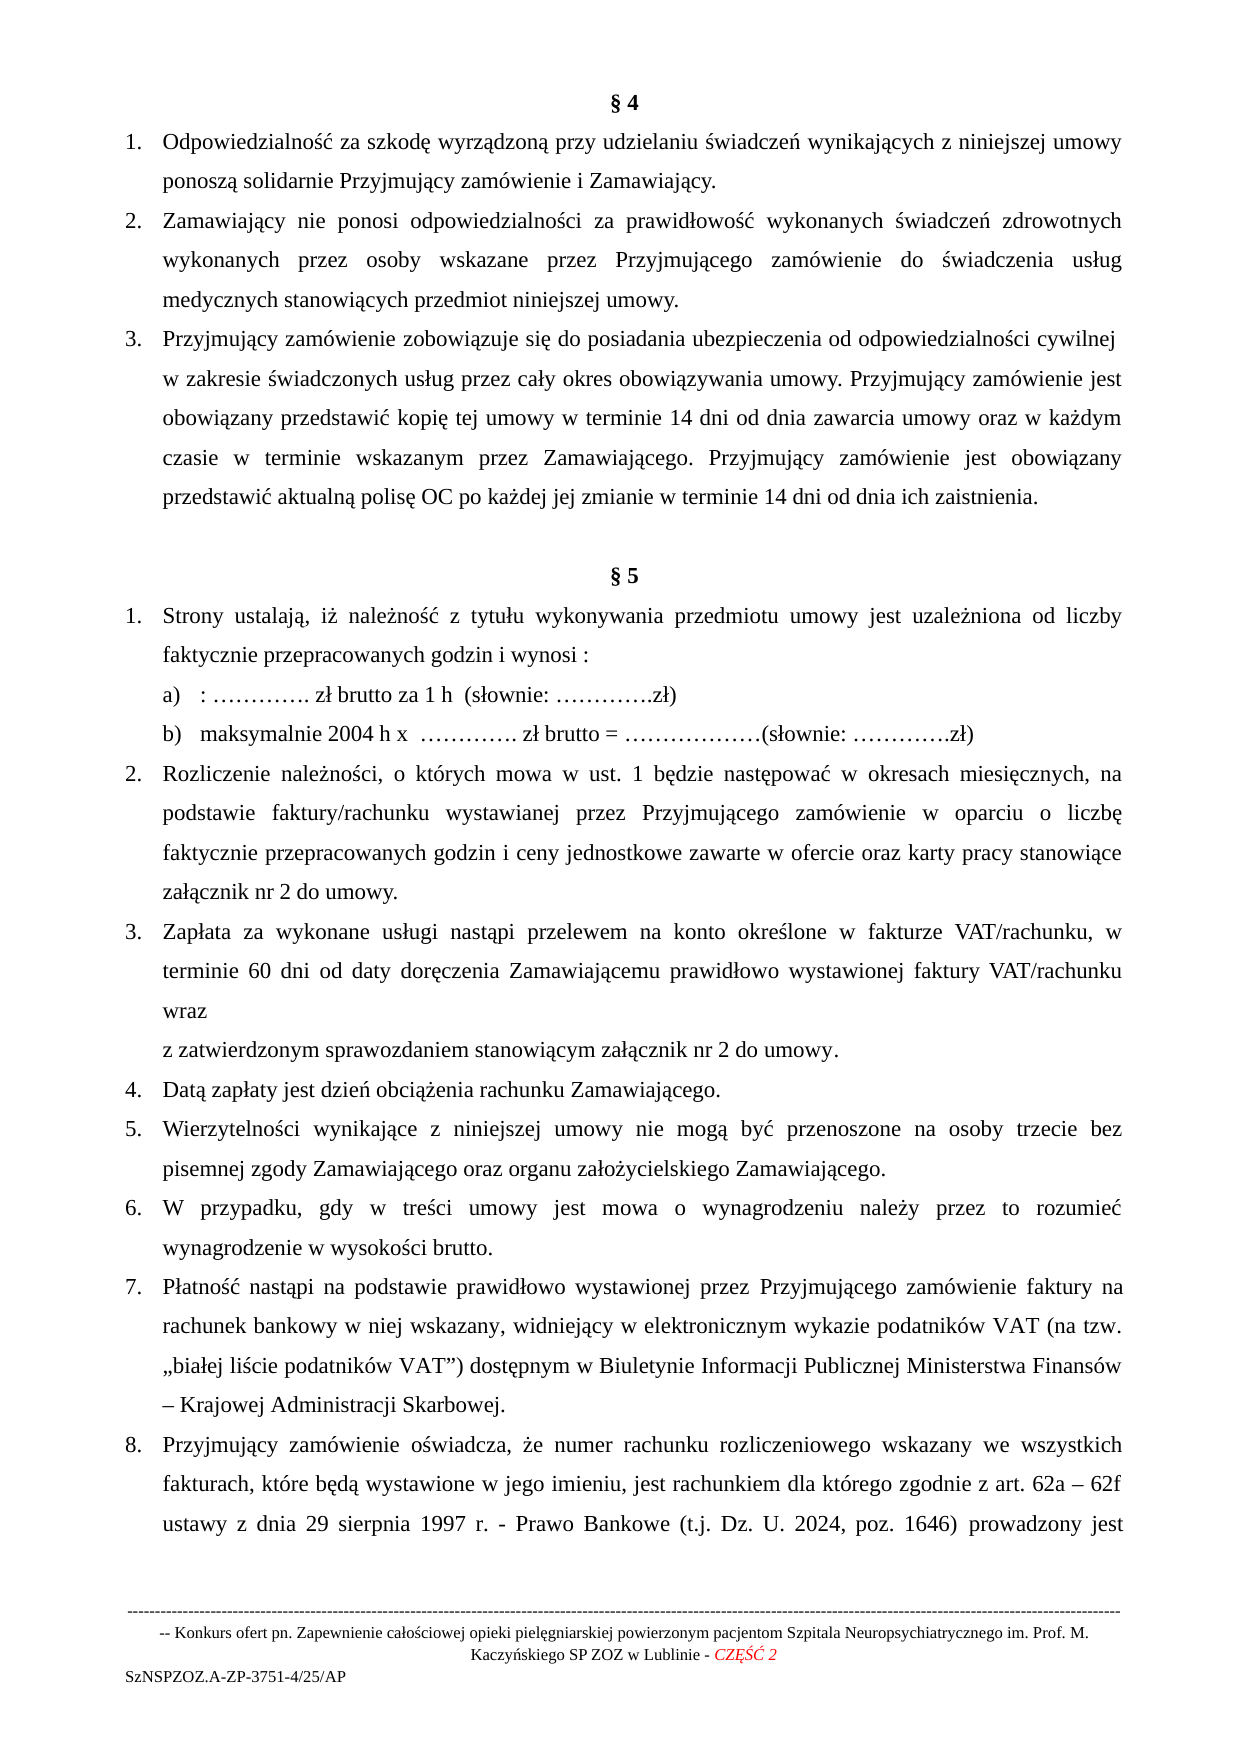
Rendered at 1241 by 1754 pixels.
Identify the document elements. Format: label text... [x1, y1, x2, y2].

text § 5 [125, 562, 1123, 589]
list : …………. zł brutto za 1 h (słownie: ………….zł) [162, 681, 1123, 707]
text § 4 [125, 89, 1123, 115]
list Płatność nastąpi na podstawie prawidłowo wystawionej przez Przyjmującego zamówienie faktury na rachunek bankowy w niej wskazany, widniejący w elektronicznym wykazie podatników VAT (na tzw. „białej liście podatników VAT”) dostępnym w Biuletynie Informacji Publicznej Ministerstwa Finansów – Krajowej Administracji Skarbowej. [125, 1273, 1123, 1418]
list Rozliczenie należności, o których mowa w ust. 1 będzie następować w okresach miesięcznych, na podstawie faktury/rachunku wystawianej przez Przyjmującego zamówienie w oparciu o liczbę faktycznie przepracowanych godzin i ceny jednostkowe zawarte w ofercie oraz karty pracy stanowiące załącznik nr 2 do umowy. [125, 760, 1123, 904]
list Zapłata za wykonane usługi nastąpi przelewem na konto określone w fakturze VAT/rachunku, w terminie 60 dni od daty doręczenia Zamawiającemu prawidłowo wystawionej faktury VAT/rachunku wraz z zatwierdzonym sprawozdaniem stanowiącym załącznik nr 2 do umowy. [125, 918, 1123, 1062]
list Przyjmujący zamówienie zobowiązuje się do posiadania ubezpieczenia od odpowiedzialności cywilnej w zakresie świadczonych usług przez cały okres obowiązywania umowy. Przyjmujący zamówienie jest obowiązany przedstawić kopię tej umowy w terminie 14 dni od dnia zawarcia umowy oraz w każdym czasie w terminie wskazanym przez Zamawiającego. Przyjmujący zamówienie jest obowiązany przedstawić aktualną polisę OC po każdej jej zmianie w terminie 14 dni od dnia ich zaistnienia. [125, 326, 1123, 510]
list maksymalnie 2004 h x …………. zł brutto = ………………(słownie: ………….zł) [162, 720, 1123, 747]
list W przypadku, gdy w treści umowy jest mowa o wynagrodzeniu należy przez to rozumieć wynagrodzenie w wysokości brutto. [125, 1194, 1123, 1260]
list Datą zapłaty jest dzień obciążenia rachunku Zamawiającego. [125, 1076, 1123, 1102]
list Wierzytelności wynikające z niniejszej umowy nie mogą być przenoszone na osoby trzecie bez pisemnej zgody Zamawiającego oraz organu założycielskiego Zamawiającego. [125, 1115, 1123, 1181]
list Odpowiedzialność za szkodę wyrządzoną przy udzielaniu świadczeń wynikających z niniejszej umowy ponoszą solidarnie Przyjmujący zamówienie i Zamawiający. [125, 128, 1123, 194]
list Strony ustalają, iż należność z tytułu wykonywania przedmiotu umowy jest uzależniona od liczby faktycznie przepracowanych godzin i wynosi : [125, 602, 1123, 668]
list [125, 1431, 1123, 1536]
list Zamawiający nie ponosi odpowiedzialności za prawidłowość wykonanych świadczeń zdrowotnych wykonanych przez osoby wskazane przez Przyjmującego zamówienie do świadczenia usług medycznych stanowiących przedmiot niniejszej umowy. [125, 207, 1123, 312]
